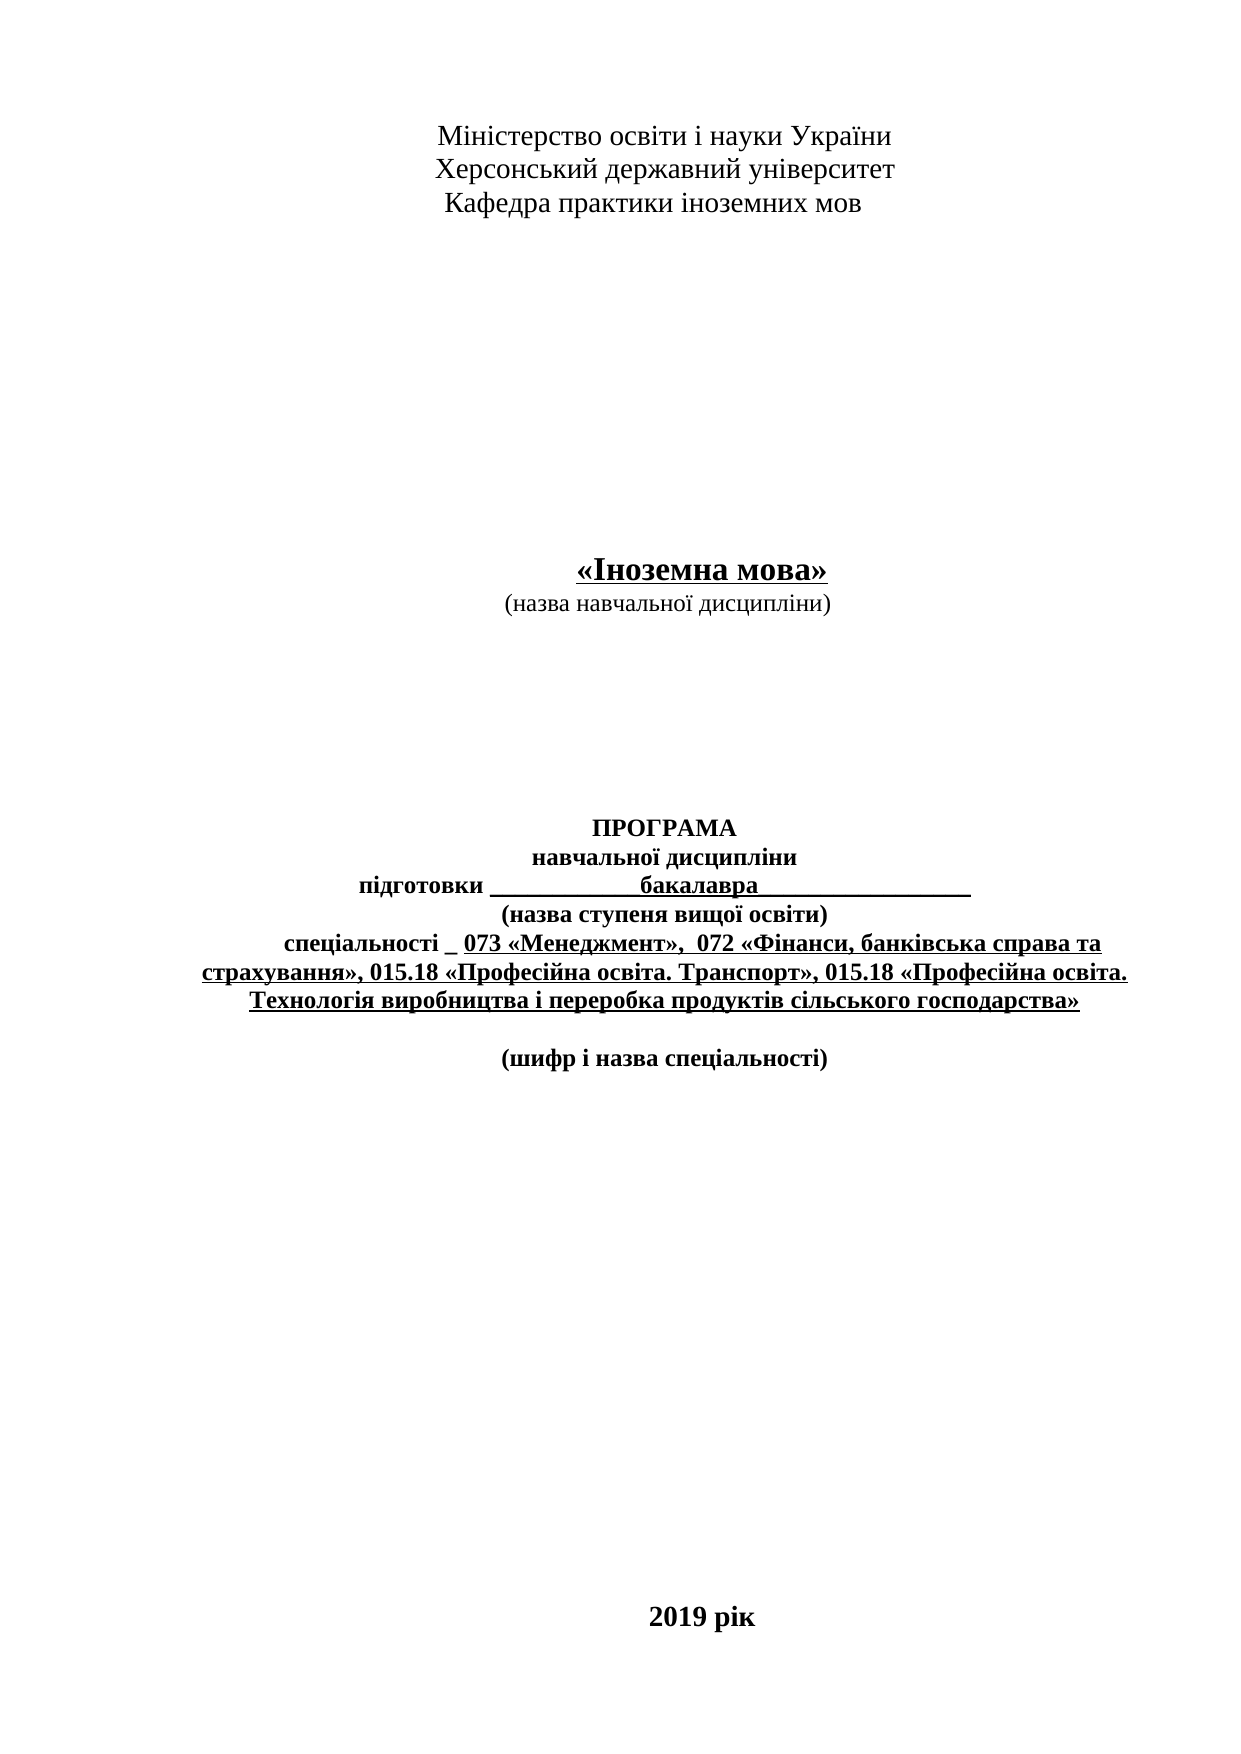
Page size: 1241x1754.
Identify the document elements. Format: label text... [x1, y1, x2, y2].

text Кафедра практики іноземних мов [369, 185, 1152, 219]
text Міністерство освіти і науки України [177, 118, 1152, 152]
text (назва ступеня вищої освіти) [177, 899, 1152, 928]
text (шифр і назва спеціальності) [177, 1043, 1152, 1072]
text 2019 рік [177, 1599, 1152, 1632]
text Програма [177, 813, 1152, 842]
text підготовки ____________бакалавра_________________ [177, 870, 1152, 899]
text «Іноземна мова» [177, 549, 1152, 588]
text навчальної дисципліни [177, 842, 1152, 870]
text (назва навчальної дисципліни) [177, 588, 1152, 616]
text спеціальності _ 073 «Менеджмент», 072 «Фінанси, банківська справа та страхування», 015.18 «Професійна освіта. Транспорт», 015.18 «Професійна освіта. Технологія виробництва і переробка продуктів сільського господарства» [177, 928, 1152, 1014]
text Херсонський державний університет [177, 152, 1152, 185]
